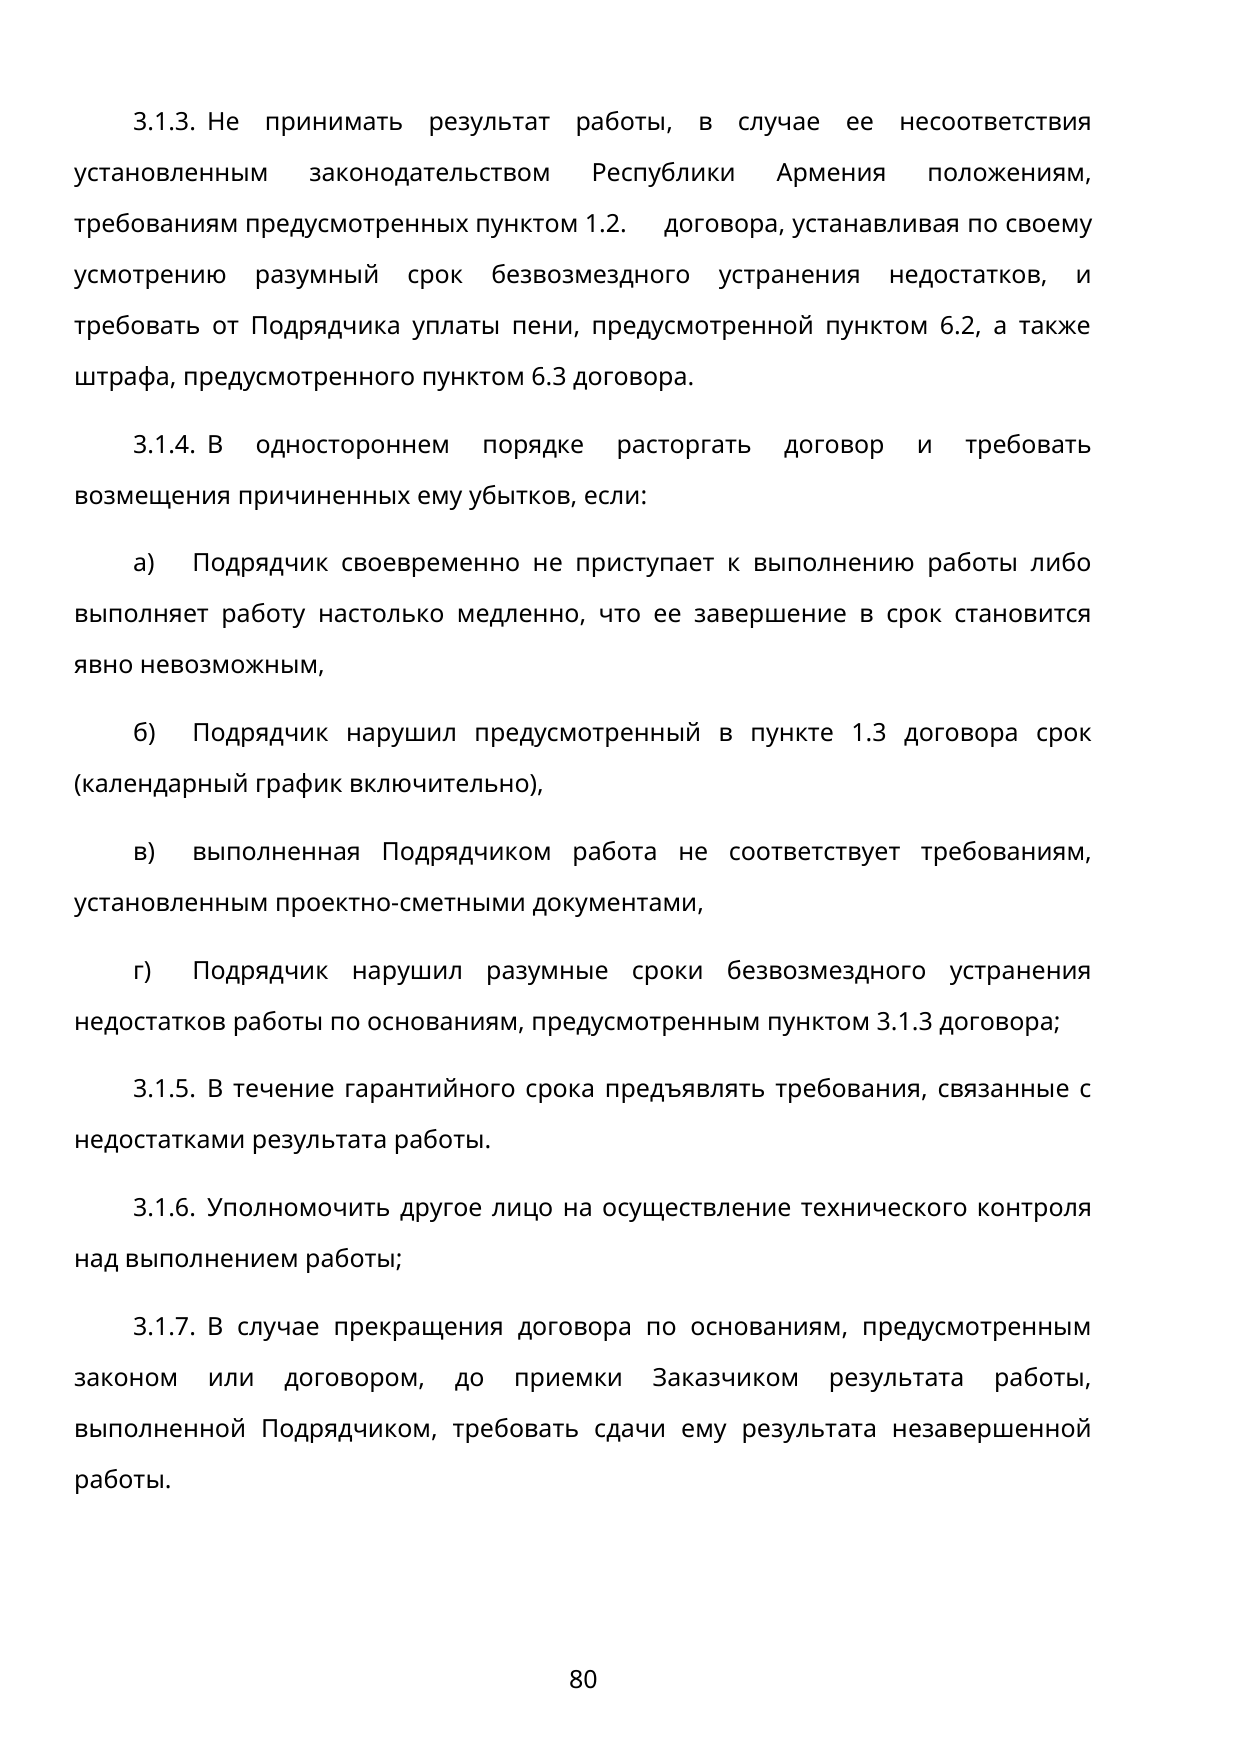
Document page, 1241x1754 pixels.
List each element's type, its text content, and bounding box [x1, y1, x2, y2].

text в) выполненная Подрядчиком работа не соответствует требованиям, установленным проектно-сметными документами, [74, 834, 1092, 919]
text г) Подрядчик нарушил разумные сроки безвозмездного устранения недостатков работы по основаниям, предусмотренным пунктом 3.1.3 договора; [74, 952, 1092, 1037]
text 3.1.5. В течение гарантийного срока предъявлять требования, связанные с недостатками результата работы. [74, 1071, 1092, 1156]
text 3.1.4. В одностороннем порядке расторгать договор и требовать возмещения причиненных ему убытков, если: [74, 426, 1092, 511]
text 3.1.3. Не принимать результат работы, в случае ее несоответствия установленным законодательством Республики Армения положениям, требованиям предусмотренных пунктом 1.2. договора, устанавливая по своему усмотрению разумный срок безвозмездного устранения недостатков, и требовать от Подрядчика уплаты пени, предусмотренной пунктом 6.2, а также штрафа, предусмотренного пунктом 6.3 договора. [74, 103, 1092, 393]
text 3.1.7. В случае прекращения договора по основаниям, предусмотренным законом или договором, до приемки Заказчиком результата работы, выполненной Подрядчиком, требовать сдачи ему результата незавершенной работы. [74, 1309, 1092, 1496]
text а) Подрядчик своевременно не приступает к выполнению работы либо выполняет работу настолько медленно, что ее завершение в срок становится явно невозможным, [74, 545, 1092, 681]
text 3.1.6. Уполномочить другое лицо на осуществление технического контроля над выполнением работы; [74, 1190, 1092, 1275]
text б) Подрядчик нарушил предусмотренный в пункте 1.3 договора срок (календарный график включительно), [74, 715, 1092, 800]
